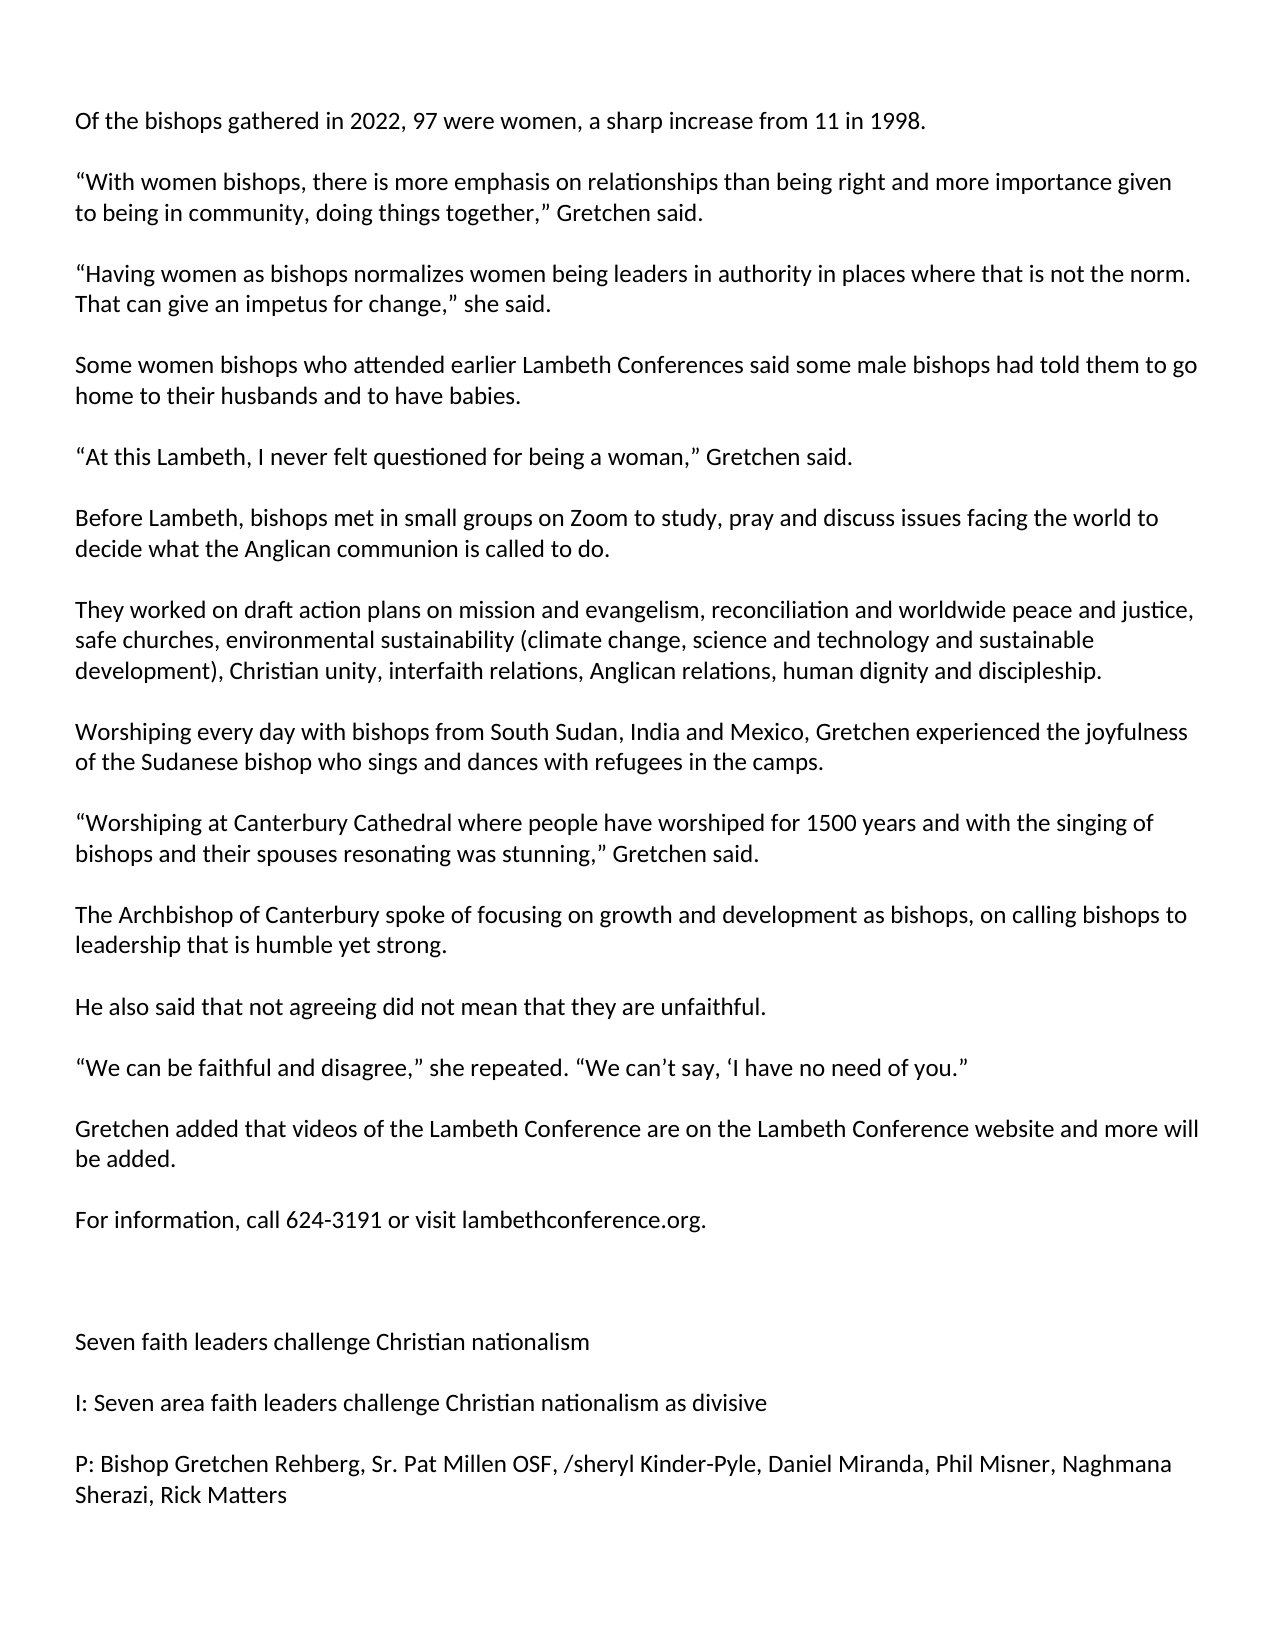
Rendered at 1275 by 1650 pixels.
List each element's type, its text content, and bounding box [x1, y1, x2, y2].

text Some women bishops who attended earlier Lambeth Conferences said some male bishops had told them to go home to their husbands and to have babies. [75, 350, 1200, 411]
text Gretchen added that videos of the Lambeth Conference are on the Lambeth Conference website and more will be added. [75, 1113, 1200, 1174]
text P: Bishop Gretchen Rehberg, Sr. Pat Millen OSF, /sheryl Kinder-Pyle, Daniel Miranda, Phil Misner, Naghmana Sherazi, Rick Matters [75, 1448, 1200, 1509]
text He also said that not agreeing did not mean that they are unfaithful. [75, 991, 1200, 1021]
text Of the bishops gathered in 2022, 97 were women, a sharp increase from 11 in 1998. [75, 106, 1200, 136]
text “With women bishops, there is more emphasis on relationships than being right and more importance given to being in community, doing things together,” Gretchen said. [75, 167, 1200, 228]
text “We can be faithful and disagree,” she repeated. “We can’t say, ‘I have no need of you.” [75, 1052, 1200, 1082]
text Before Lambeth, bishops met in small groups on Zoom to study, pray and discuss issues facing the world to decide what the Anglican communion is called to do. [75, 502, 1200, 563]
text Worshiping every day with bishops from South Sudan, India and Mexico, Gretchen experienced the joyfulness of the Sudanese bishop who sings and dances with refugees in the camps. [75, 716, 1200, 777]
text “At this Lambeth, I never felt questioned for being a woman,” Gretchen said. [75, 441, 1200, 472]
text The Archbishop of Canterbury spoke of focusing on growth and development as bishops, on calling bishops to leadership that is humble yet strong. [75, 899, 1200, 960]
text “Having women as bishops normalizes women being leaders in authority in places where that is not the norm. That can give an impetus for change,” she said. [75, 258, 1200, 319]
text “Worshiping at Canterbury Cathedral where people have worshiped for 1500 years and with the singing of bishops and their spouses resonating was stunning,” Gretchen said. [75, 807, 1200, 868]
text Seven faith leaders challenge Christian nationalism [75, 1326, 1200, 1357]
text For information, call 624-3191 or visit lambethconference.org. [75, 1204, 1200, 1235]
text They worked on draft action plans on mission and evangelism, reconciliation and worldwide peace and justice, safe churches, environmental sustainability (climate change, science and technology and sustainable development), Christian unity, interfaith relations, Anglican relations, human dignity and discipleship. [75, 594, 1200, 685]
text I: Seven area faith leaders challenge Christian nationalism as divisive [75, 1387, 1200, 1418]
